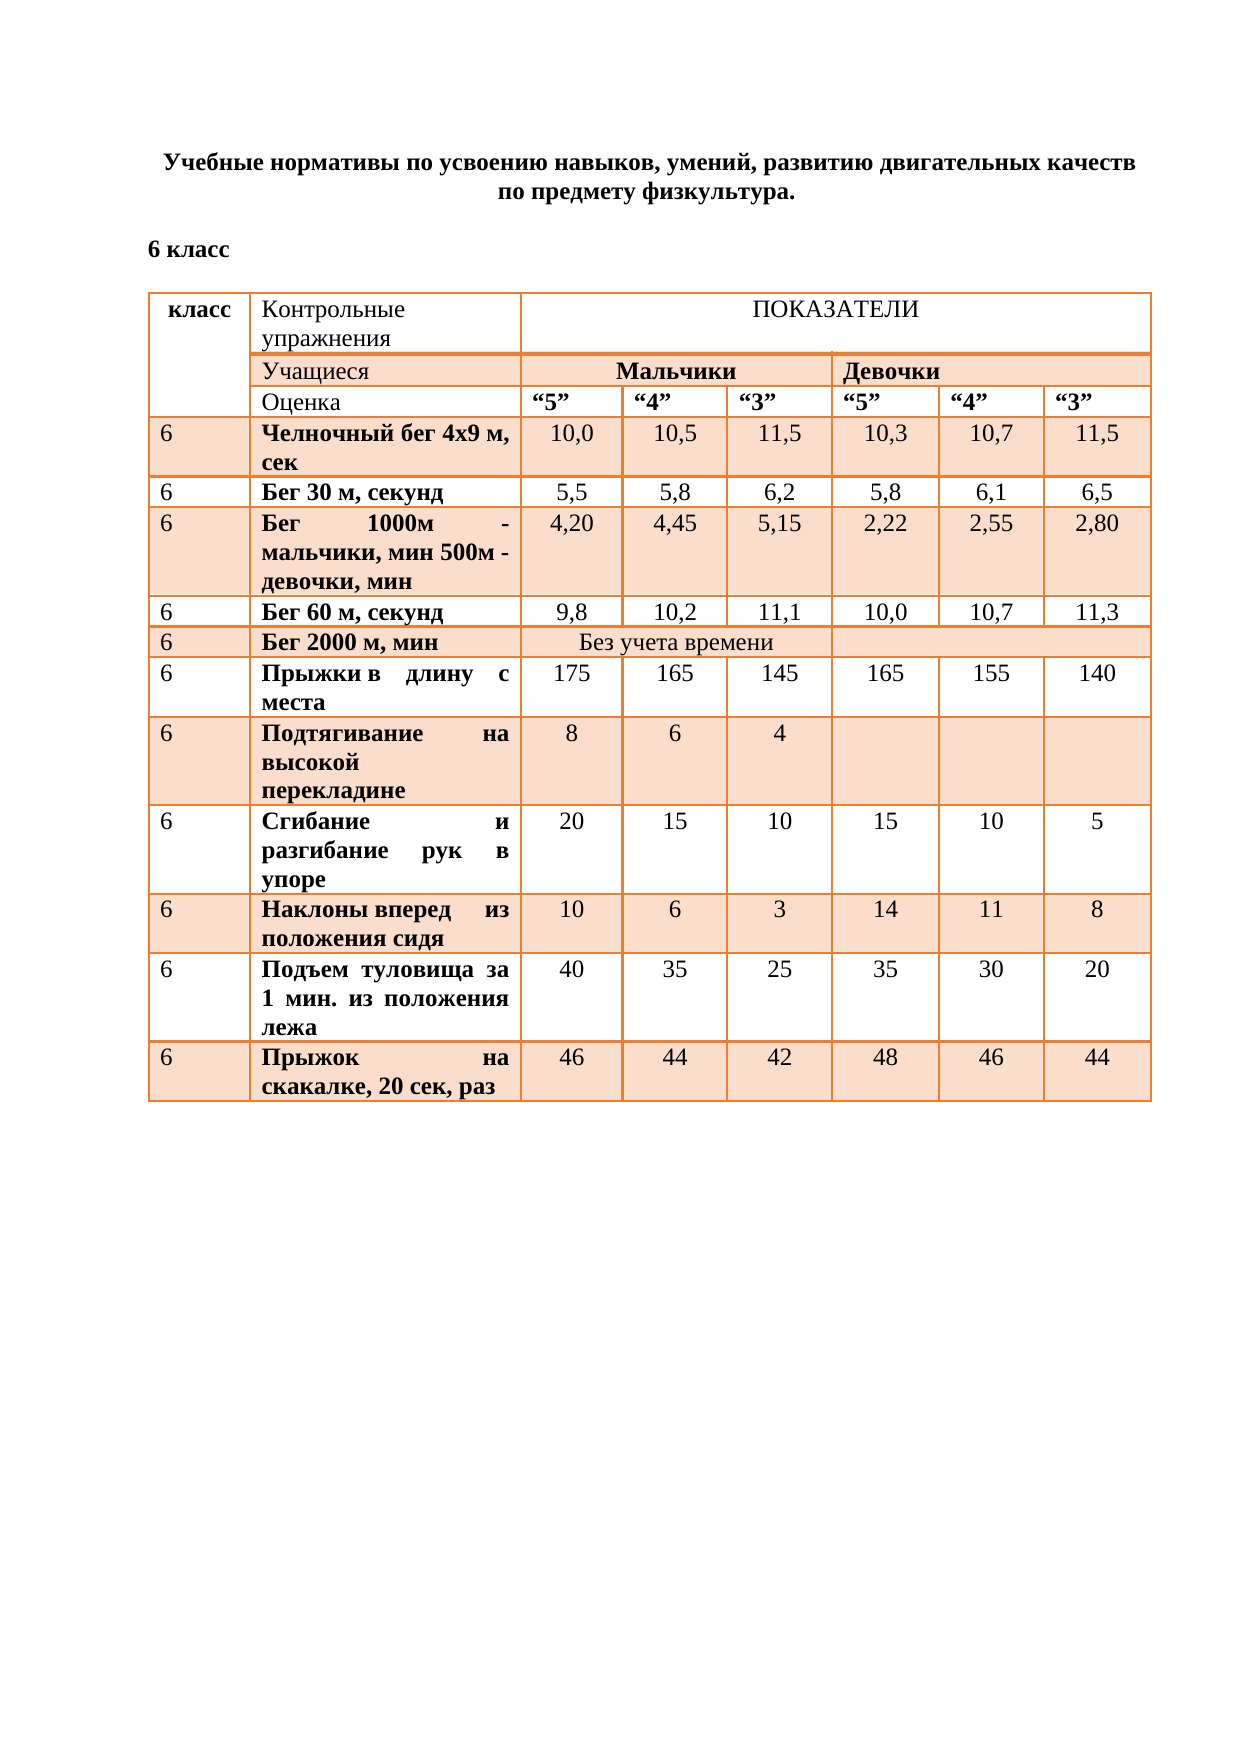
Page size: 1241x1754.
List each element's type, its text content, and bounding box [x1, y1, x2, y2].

table_cell 48 [833, 1043, 938, 1100]
table_cell Наклоны вперед из положения сидя [251, 895, 520, 952]
table_header ПОКАЗАТЕЛИ [522, 294, 1150, 351]
table_cell 6 [150, 954, 249, 1040]
table_cell 4 [728, 718, 831, 804]
table_cell 46 [940, 1043, 1043, 1100]
table_cell Девочки [833, 356, 1150, 385]
table_cell 6 [624, 718, 726, 804]
table_cell 10 [728, 806, 831, 892]
table_cell 11,5 [728, 418, 831, 475]
table_cell 6 [150, 658, 249, 716]
table_cell 2,80 [1045, 508, 1150, 594]
table_cell Оценка [251, 387, 520, 416]
table_cell 20 [522, 806, 621, 892]
table_cell 15 [833, 806, 938, 892]
table_cell 5 [1045, 806, 1150, 892]
table_cell 6 [150, 597, 249, 625]
table_cell “3” [728, 387, 831, 416]
table_cell Сгибание и разгибание рук в упоре [251, 806, 520, 892]
table_cell 35 [833, 954, 938, 1040]
table_cell 6 [624, 895, 726, 952]
table_cell 155 [940, 658, 1043, 716]
table_cell 6 [150, 628, 249, 656]
table_cell “4” [940, 387, 1043, 416]
table_cell Мальчики [522, 356, 831, 385]
table_cell 44 [1045, 1043, 1150, 1100]
table_cell Челночный бег 4x9 м, сек [251, 418, 520, 475]
table_cell 35 [624, 954, 726, 1040]
table_cell 6 [150, 806, 249, 892]
table_cell 25 [728, 954, 831, 1040]
table_cell 10 [522, 895, 621, 952]
table_cell 6 [150, 418, 249, 475]
table_cell Без учета времени [522, 628, 831, 656]
table_cell 6 [150, 508, 249, 594]
table_cell 2,55 [940, 508, 1043, 594]
table_cell 40 [522, 954, 621, 1040]
table_cell [833, 718, 938, 804]
table_cell 8 [1045, 895, 1150, 952]
table_cell 44 [624, 1043, 726, 1100]
table_cell 6 [150, 1043, 249, 1100]
table_cell 42 [728, 1043, 831, 1100]
table_cell 165 [624, 658, 726, 716]
table_cell 10,5 [624, 418, 726, 475]
table_cell 6 [150, 478, 249, 506]
text Учебные нормативы по усвоению навыков, умений, развитию двигательных качеств по предмету физкультура. [148, 147, 1152, 205]
table_cell 3 [728, 895, 831, 952]
table_cell 145 [728, 658, 831, 716]
table_cell “5” [833, 387, 938, 416]
table_cell 5,5 [522, 478, 621, 506]
table_cell 140 [1045, 658, 1150, 716]
table_cell Бег 30 м, секунд [251, 478, 520, 506]
table_cell 10,3 [833, 418, 938, 475]
text 6 класс [148, 234, 1152, 263]
table_cell “3” [1045, 387, 1150, 416]
table_cell 165 [833, 658, 938, 716]
table_cell 6,1 [940, 478, 1043, 506]
table_cell Прыжки в длину с места [251, 658, 520, 716]
table_cell 4,20 [522, 508, 621, 594]
table_cell 6 [150, 718, 249, 804]
table_cell Бег 60 м, секунд [251, 597, 520, 625]
table_cell Бег 2000 м, мин [251, 628, 520, 656]
table_cell Подъем туловища за 1 мин. из положения лежа [251, 954, 520, 1040]
table_cell “4” [624, 387, 726, 416]
table_header класс [150, 294, 249, 416]
table_cell 4,45 [624, 508, 726, 594]
table_cell 30 [940, 954, 1043, 1040]
table_cell 10,0 [833, 597, 938, 625]
table_cell 6 [150, 895, 249, 952]
table_cell 2,22 [833, 508, 938, 594]
table_cell 5,8 [624, 478, 726, 506]
table_cell 8 [522, 718, 621, 804]
table_cell 46 [522, 1043, 621, 1100]
table_cell [833, 628, 1150, 656]
table_cell 9,8 [522, 597, 621, 625]
table_cell 6,2 [728, 478, 831, 506]
table_cell “5” [522, 387, 621, 416]
table_cell Бег 1000м - мальчики, мин 500м - девочки, мин [251, 508, 520, 594]
table_cell 5,8 [833, 478, 938, 506]
table_cell 11,5 [1045, 418, 1150, 475]
table_cell Прыжок на скакалке, 20 сек, раз [251, 1043, 520, 1100]
table_cell 10,0 [522, 418, 621, 475]
table_cell Подтягивание на высокой перекладине [251, 718, 520, 804]
table_cell 6,5 [1045, 478, 1150, 506]
table_cell 11,1 [728, 597, 831, 625]
table_cell Учащиеся [251, 356, 520, 385]
table_cell [1045, 718, 1150, 804]
table_cell 14 [833, 895, 938, 952]
table_cell 15 [624, 806, 726, 892]
table_cell 11,3 [1045, 597, 1150, 625]
table_cell 10,7 [940, 418, 1043, 475]
table_cell 20 [1045, 954, 1150, 1040]
table_cell 11 [940, 895, 1043, 952]
table_header Контрольные упражнения [251, 294, 520, 351]
table_cell 175 [522, 658, 621, 716]
table_cell 10,2 [624, 597, 726, 625]
table_cell 10 [940, 806, 1043, 892]
table_cell 10,7 [940, 597, 1043, 625]
table_cell 5,15 [728, 508, 831, 594]
table_cell [940, 718, 1043, 804]
